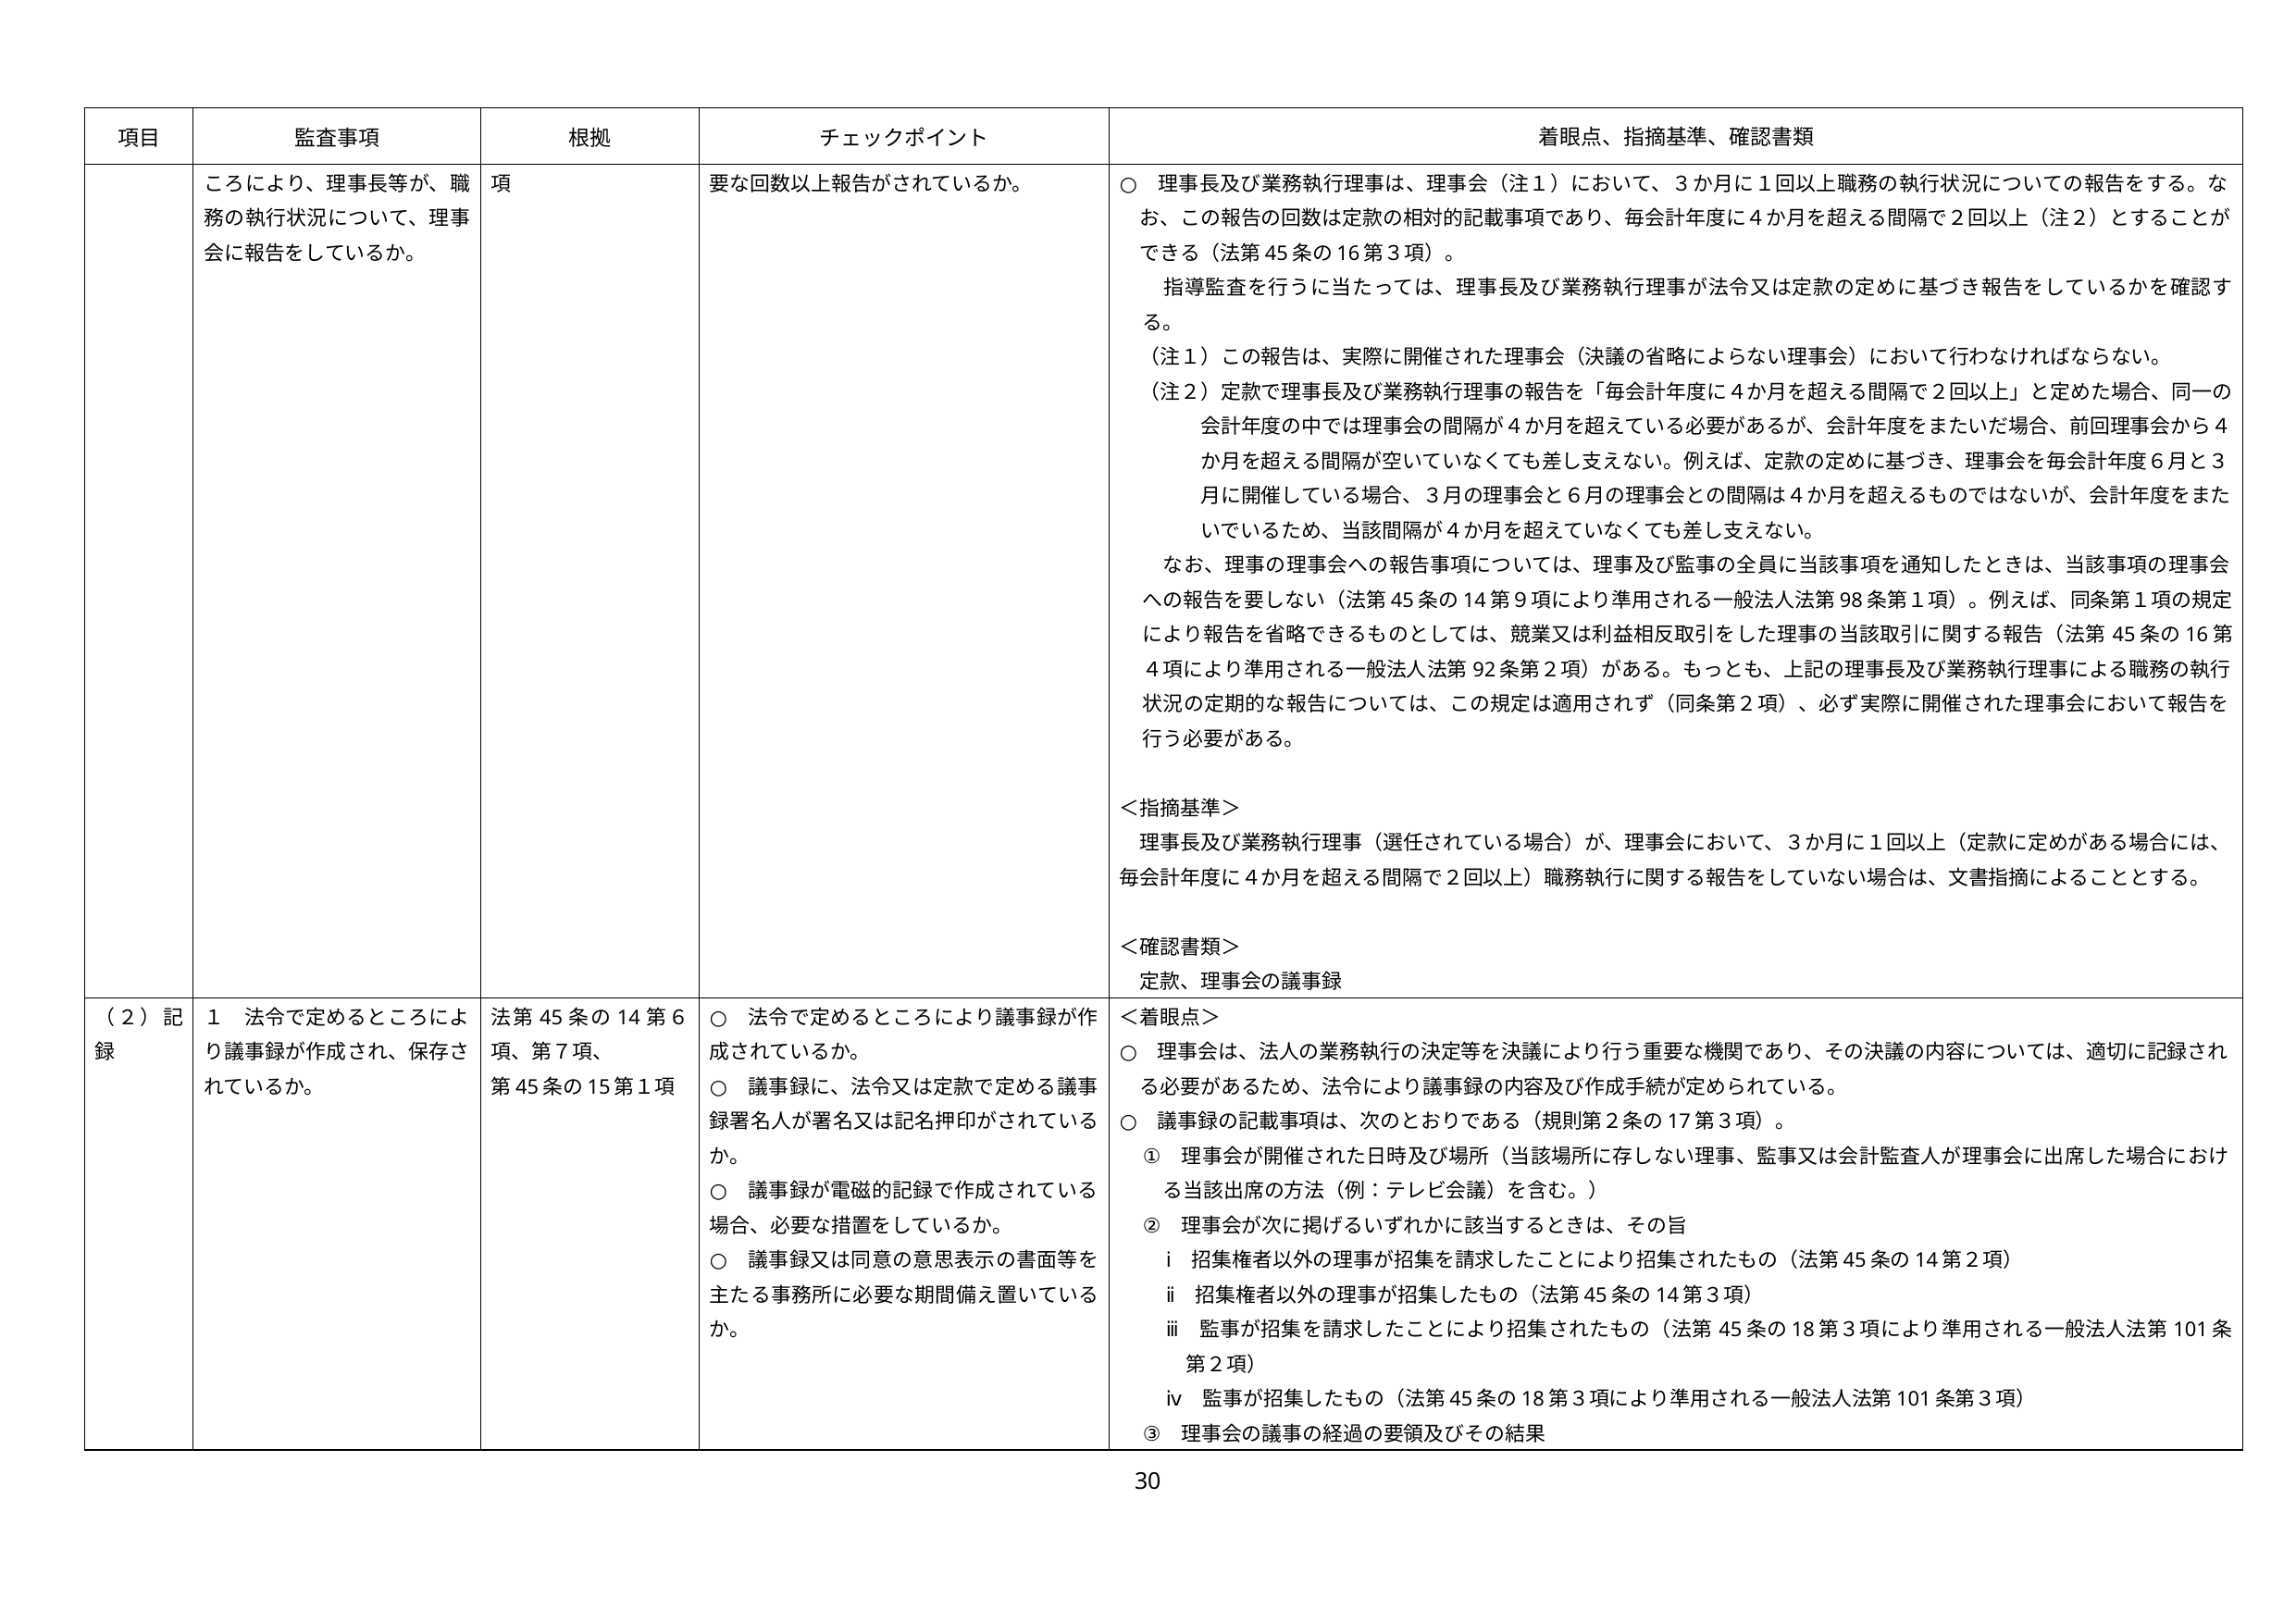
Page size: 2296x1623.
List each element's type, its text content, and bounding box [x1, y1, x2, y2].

table_header 着眼点、指摘基準、確認書類 [1110, 108, 2242, 164]
table_cell ○ 実際に開催された理事会において、必要な回数以上報告がされているか。 [700, 165, 1109, 997]
table_cell [85, 165, 192, 997]
table_header 監査事項 [193, 108, 480, 164]
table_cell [1110, 998, 2242, 1449]
table_header チェックポイント [700, 108, 1109, 164]
table_cell 法第45条の14第６項、第７項、 第45条の15第１項 [481, 998, 699, 1449]
table_header 根拠 [481, 108, 699, 164]
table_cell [193, 165, 480, 997]
table_cell １ 法令で定めるところにより議事録が作成され、保存されているか。 [193, 998, 480, 1449]
table_header 項目 [85, 108, 192, 164]
table_cell （２）記録 [85, 998, 192, 1449]
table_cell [700, 998, 1109, 1449]
table_cell 法第45条の16第３項 [481, 165, 699, 997]
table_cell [1110, 165, 2242, 997]
